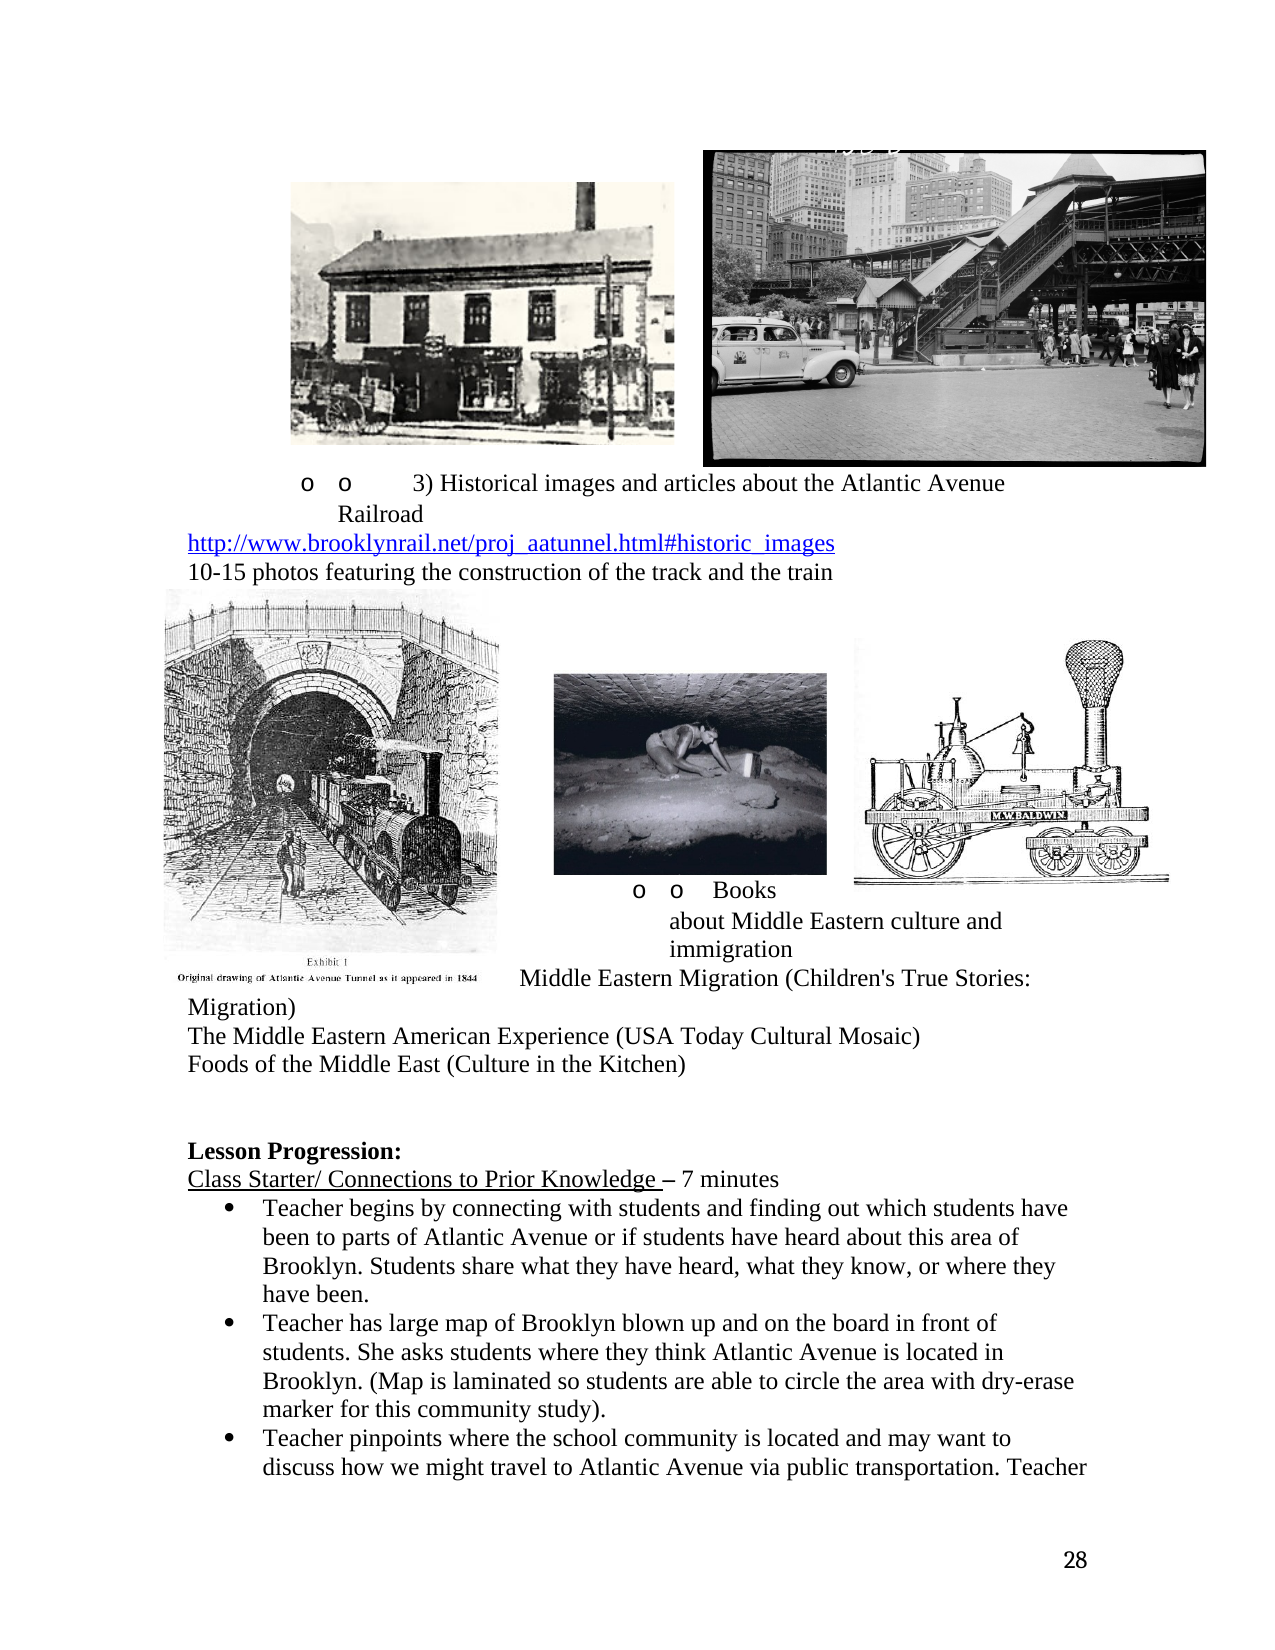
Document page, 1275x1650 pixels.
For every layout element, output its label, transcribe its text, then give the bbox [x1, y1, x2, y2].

list Teacher begins by connecting with students and finding out which students have been to parts of Atlantic Avenue or if students have heard about this area of Brooklyn. Students share what they have heard, what they know, or where they have been. [225, 1193, 1087, 1308]
picture [703, 150, 1206, 466]
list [225, 1423, 1087, 1481]
list Books about Middle Eastern culture and immigration [501, 787, 1087, 963]
text 10-15 photos featuring the construction of the track and the train [187, 557, 1087, 585]
picture [551, 670, 827, 873]
text The Middle Eastern American Experience (USA Today Cultural Mosaic) [187, 1021, 1087, 1049]
text http://www.brooklynrail.net/proj_aatunnel.html#historic_images [187, 528, 1087, 557]
text Lesson Progression: [187, 1136, 1087, 1164]
picture [162, 589, 501, 983]
text Class Starter/ Connections to Prior Knowledge – 7 minutes [187, 1164, 1087, 1193]
text Middle Eastern Migration (Children's True Stories: Migration) [187, 963, 1087, 1021]
picture [853, 638, 1173, 891]
text Foods of the Middle East (Culture in the Kitchen) [187, 1049, 1087, 1078]
list Teacher has large map of Brooklyn blown up and on the board in front of students. She asks students where they think Atlantic Avenue is located in Brooklyn. (Map is laminated so students are able to circle the area with dry-erase marker for this community study). [225, 1308, 1087, 1423]
picture [290, 182, 675, 445]
